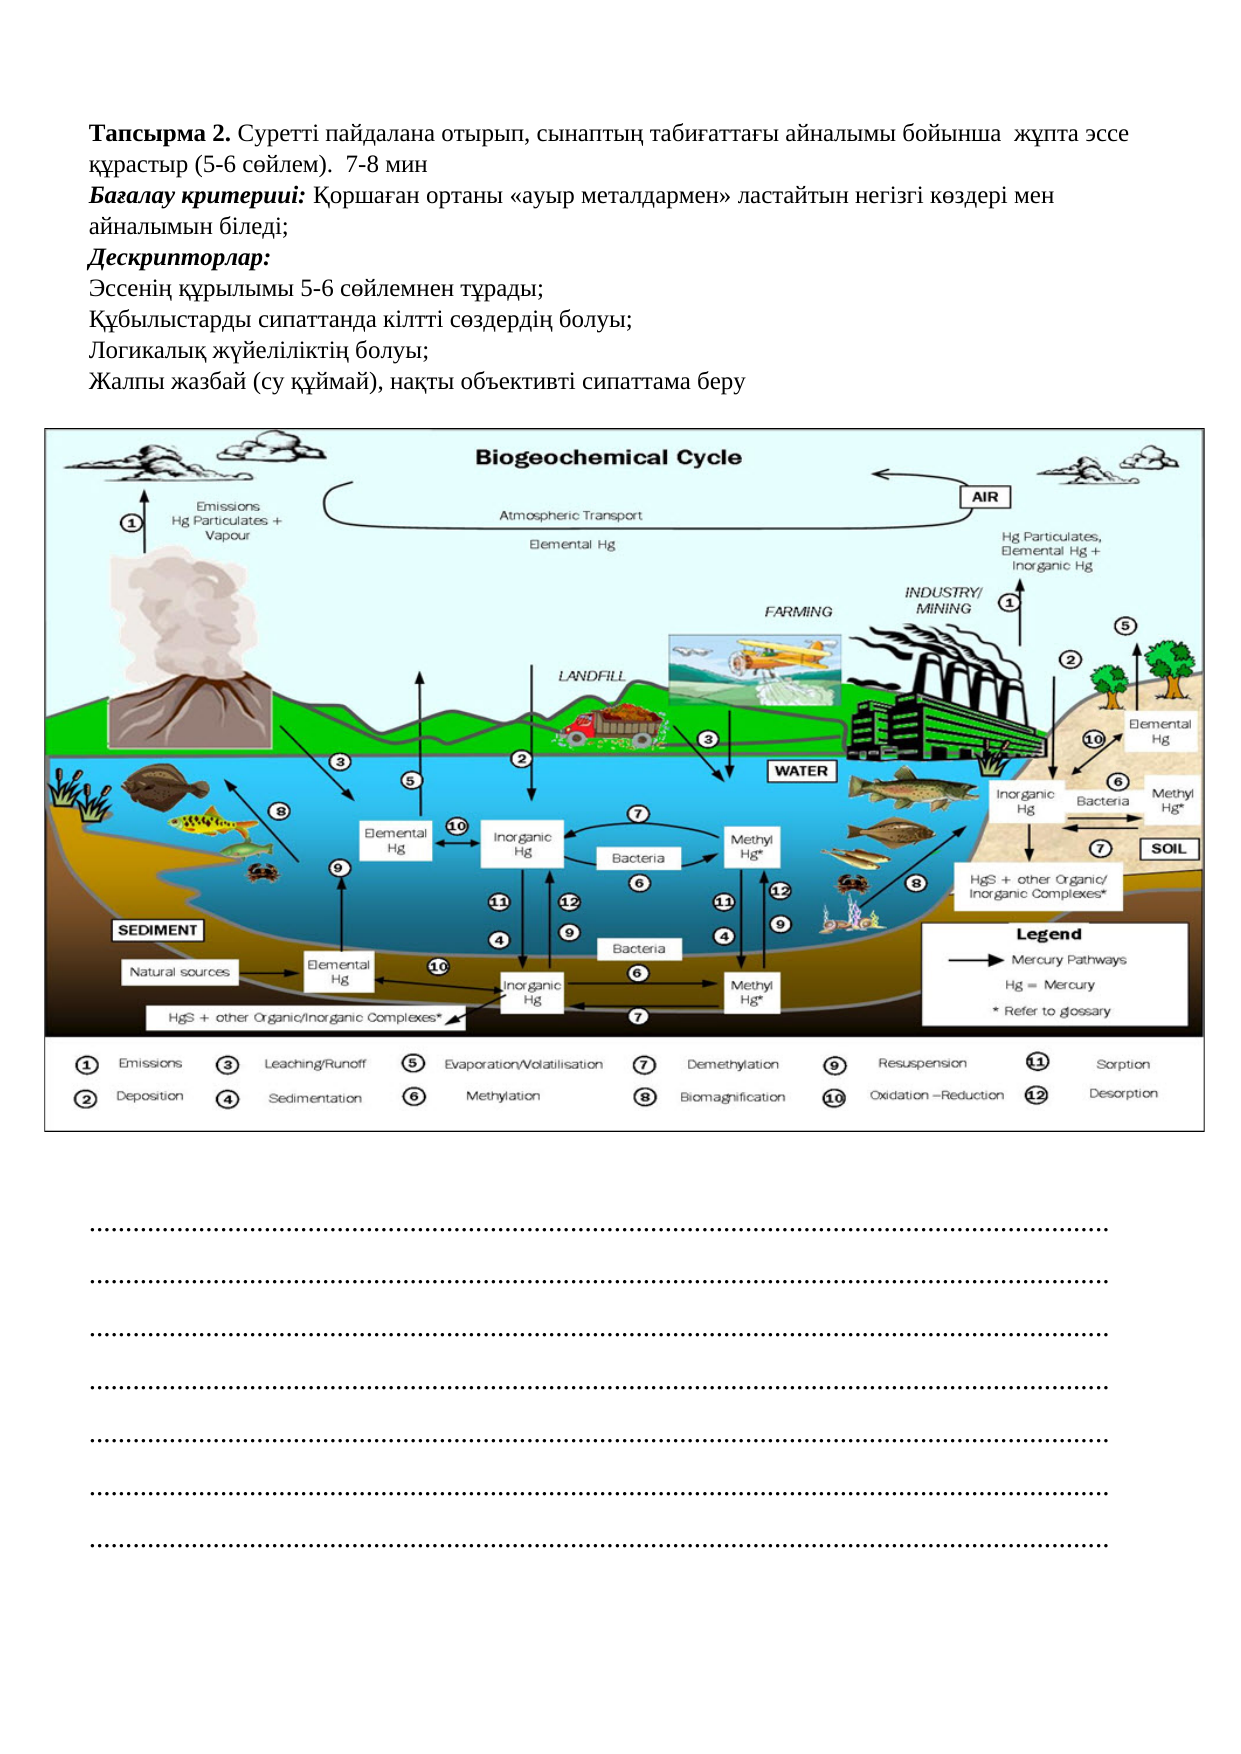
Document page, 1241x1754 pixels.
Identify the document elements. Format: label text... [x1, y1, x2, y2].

text ............................................................................................................................................Тапсырма 3. [88, 1521, 1152, 1554]
text Құбылыстарды сипаттанда кілтті сөздердің болуы; [88, 304, 1152, 333]
text Эссенің құрылымы 5-6 сөйлемнен тұрады; [88, 273, 1152, 302]
text ............................................................................................................................................ [88, 1415, 1152, 1448]
text ............................................................................................................................................ [88, 1309, 1152, 1343]
text ............................................................................................................................................ [88, 1204, 1152, 1237]
text Жалпы жазбай (су құймай), нақты объективті сипаттама беру [88, 366, 1152, 395]
text ............................................................................................................................................ [88, 1256, 1152, 1290]
picture [44, 428, 1205, 1132]
text ............................................................................................................................................ [88, 1362, 1152, 1396]
text Логикалық жүйеліліктің болуы; [88, 335, 1152, 364]
text Тапсырма 2. Суретті пайдалана отырып, сынаптың табиғаттағы айналымы бойынша жұпта эссе құрастыр (5-6 сөйлем). 7-8 мин [88, 118, 1152, 178]
text ............................................................................................................................................ [88, 1468, 1152, 1501]
text Бағалау критерииі: Қоршаған ортаны «ауыр металдармен» ластайтын негізгі көздері мен айналымын біледі; [88, 180, 1152, 240]
text Дескрипторлар: [88, 242, 1152, 271]
